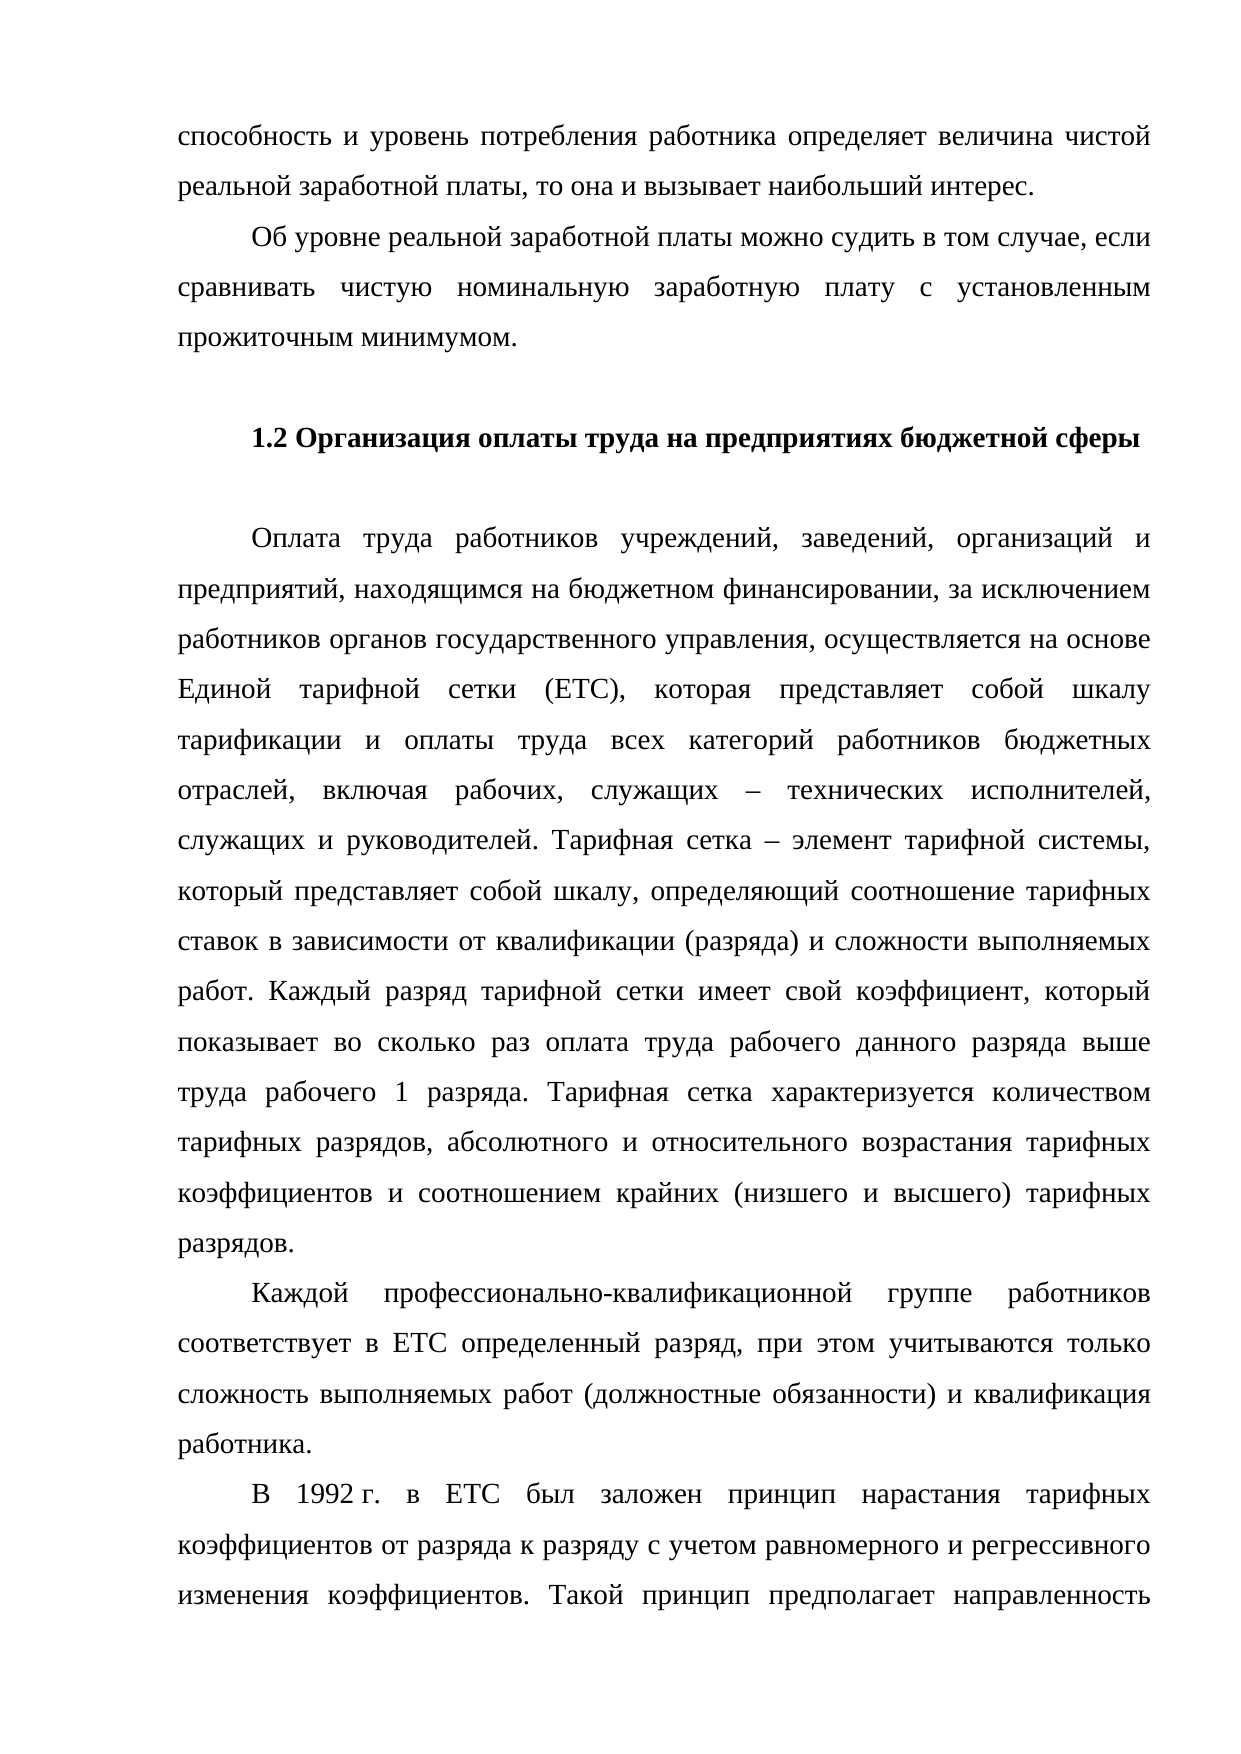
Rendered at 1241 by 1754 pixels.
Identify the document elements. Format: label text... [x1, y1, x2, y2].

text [177, 118, 1152, 202]
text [177, 1477, 1152, 1611]
text Оплата труда работников учреждений, заведений, организаций и предприятий, находящимся на бюджетном финансировании, за исключением работников органов государственного управления, осуществляется на основе Единой тарифной сетки (ЕТС), которая представляет собой шкалу тарификации и оплаты труда всех категорий работников бюджетных отраслей, включая рабочих, служащих – технических исполнителей, служащих и руководителей. Тарифная сетка – элемент тарифной системы, который представляет собой шкалу, определяющий соотношение тарифных ставок в зависимости от квалификации (разряда) и сложности выполняемых работ. Каждый разряд тарифной сетки имеет свой коэффициент, который показывает во сколько раз оплата труда рабочего данного разряда выше труда рабочего 1 разряда. Тарифная сетка характеризуется количеством тарифных разрядов, абсолютного и относительного возрастания тарифных коэффициентов и соотношением крайних (низшего и высшего) тарифных разрядов. [177, 521, 1152, 1258]
text Об уровне реальной заработной платы можно судить в том случае, если сравнивать чистую номинальную заработную плату с установленным прожиточным минимумом. [177, 219, 1152, 353]
text Каждой профессионально-квалификационной группе работников соответствует в ЕТС определенный разряд, при этом учитываются только сложность выполняемых работ (должностные обязанности) и квалификация работника. [177, 1275, 1152, 1460]
text 1.2 Организация оплаты труда на предприятиях бюджетной сферы [177, 420, 1152, 453]
